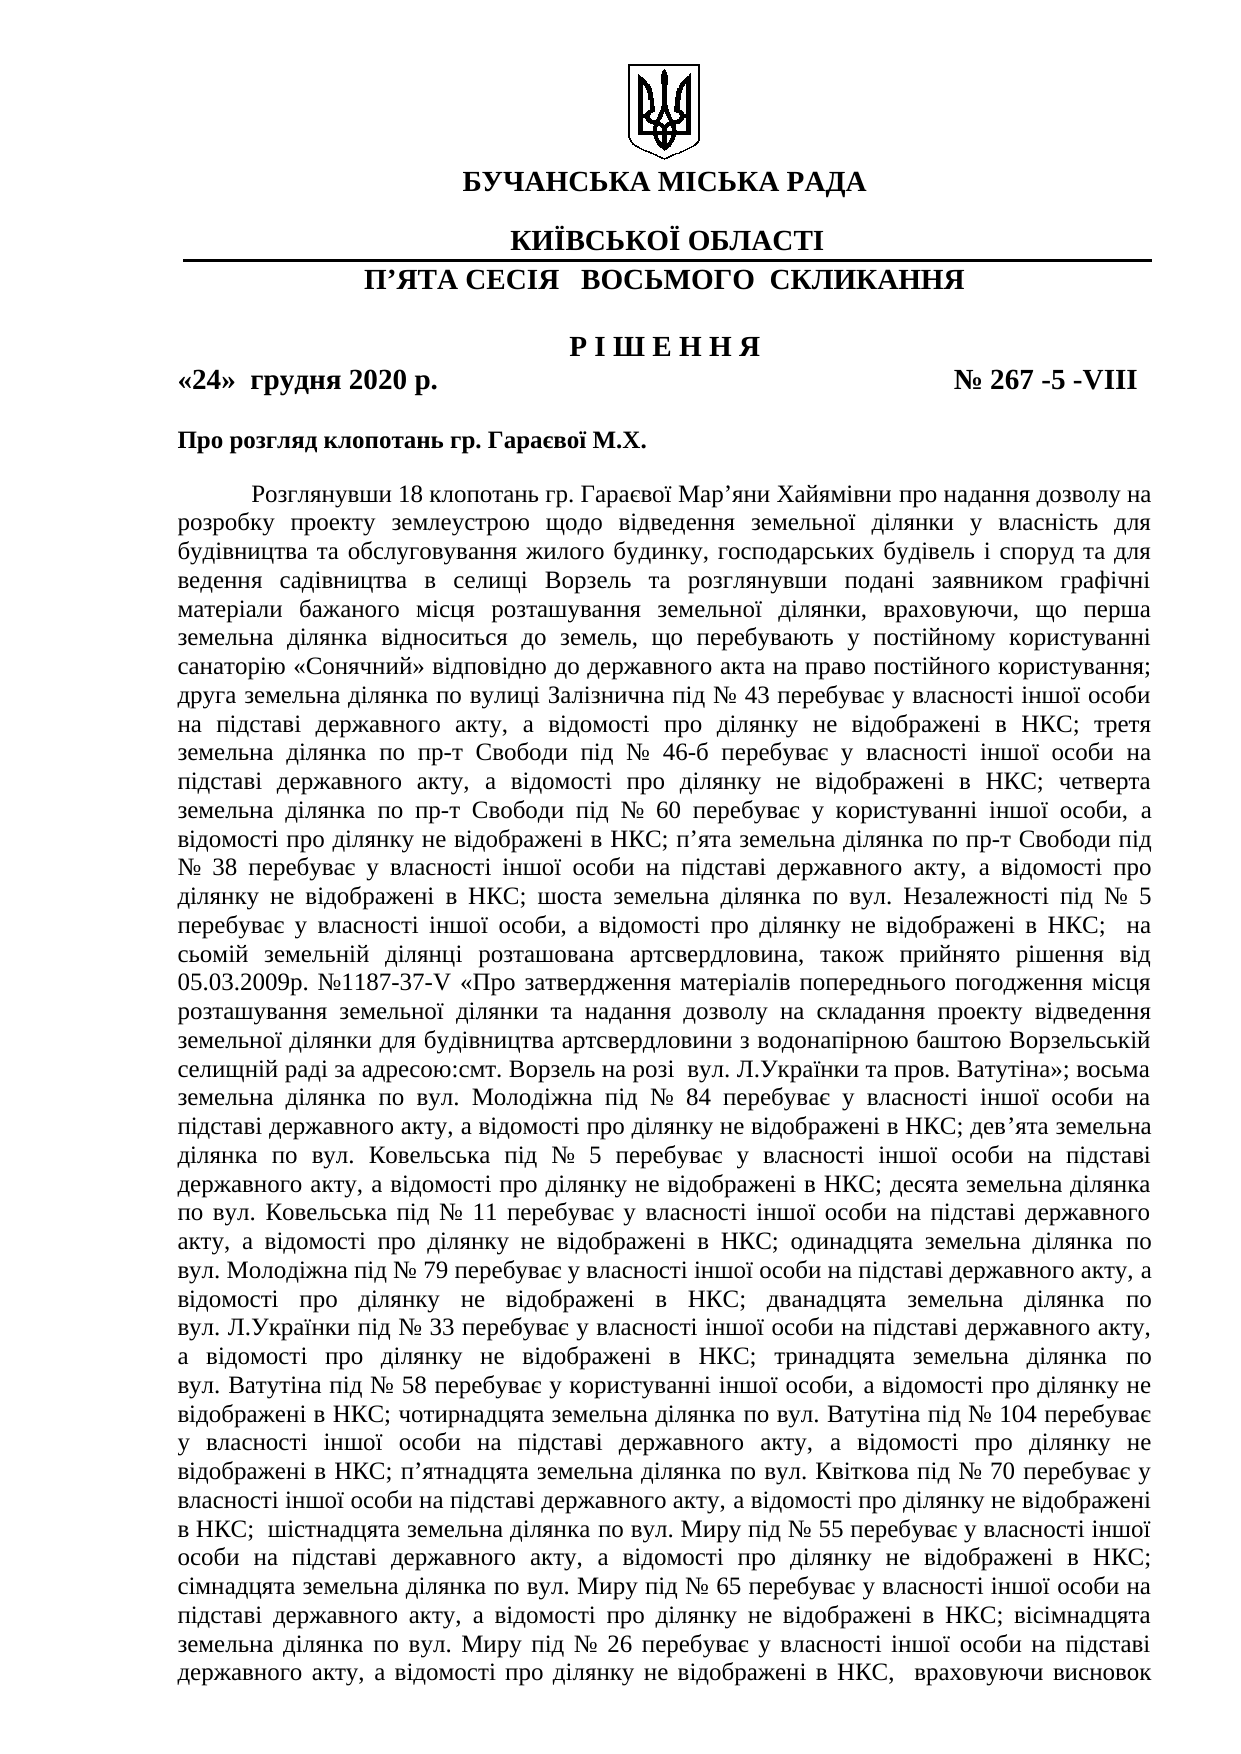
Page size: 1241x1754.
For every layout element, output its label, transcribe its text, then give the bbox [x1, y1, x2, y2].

text КИЇВСЬКОЇ ОБЛАСТІ [183, 223, 1152, 259]
text Про розгляд клопотань гр. Гараєвої М.Х. [177, 425, 1152, 453]
text «24» грудня 2020 р. № 267 -5 -VІІІ [177, 362, 1152, 396]
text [177, 479, 1152, 1686]
text Р І Ш Е Н Н Я [177, 329, 1152, 362]
text П’ЯТА СЕСІЯ ВОСЬМОГО СКЛИКАННЯ [177, 262, 1152, 295]
text БУЧАНСЬКА МІСЬКА РАДА [177, 164, 1152, 197]
